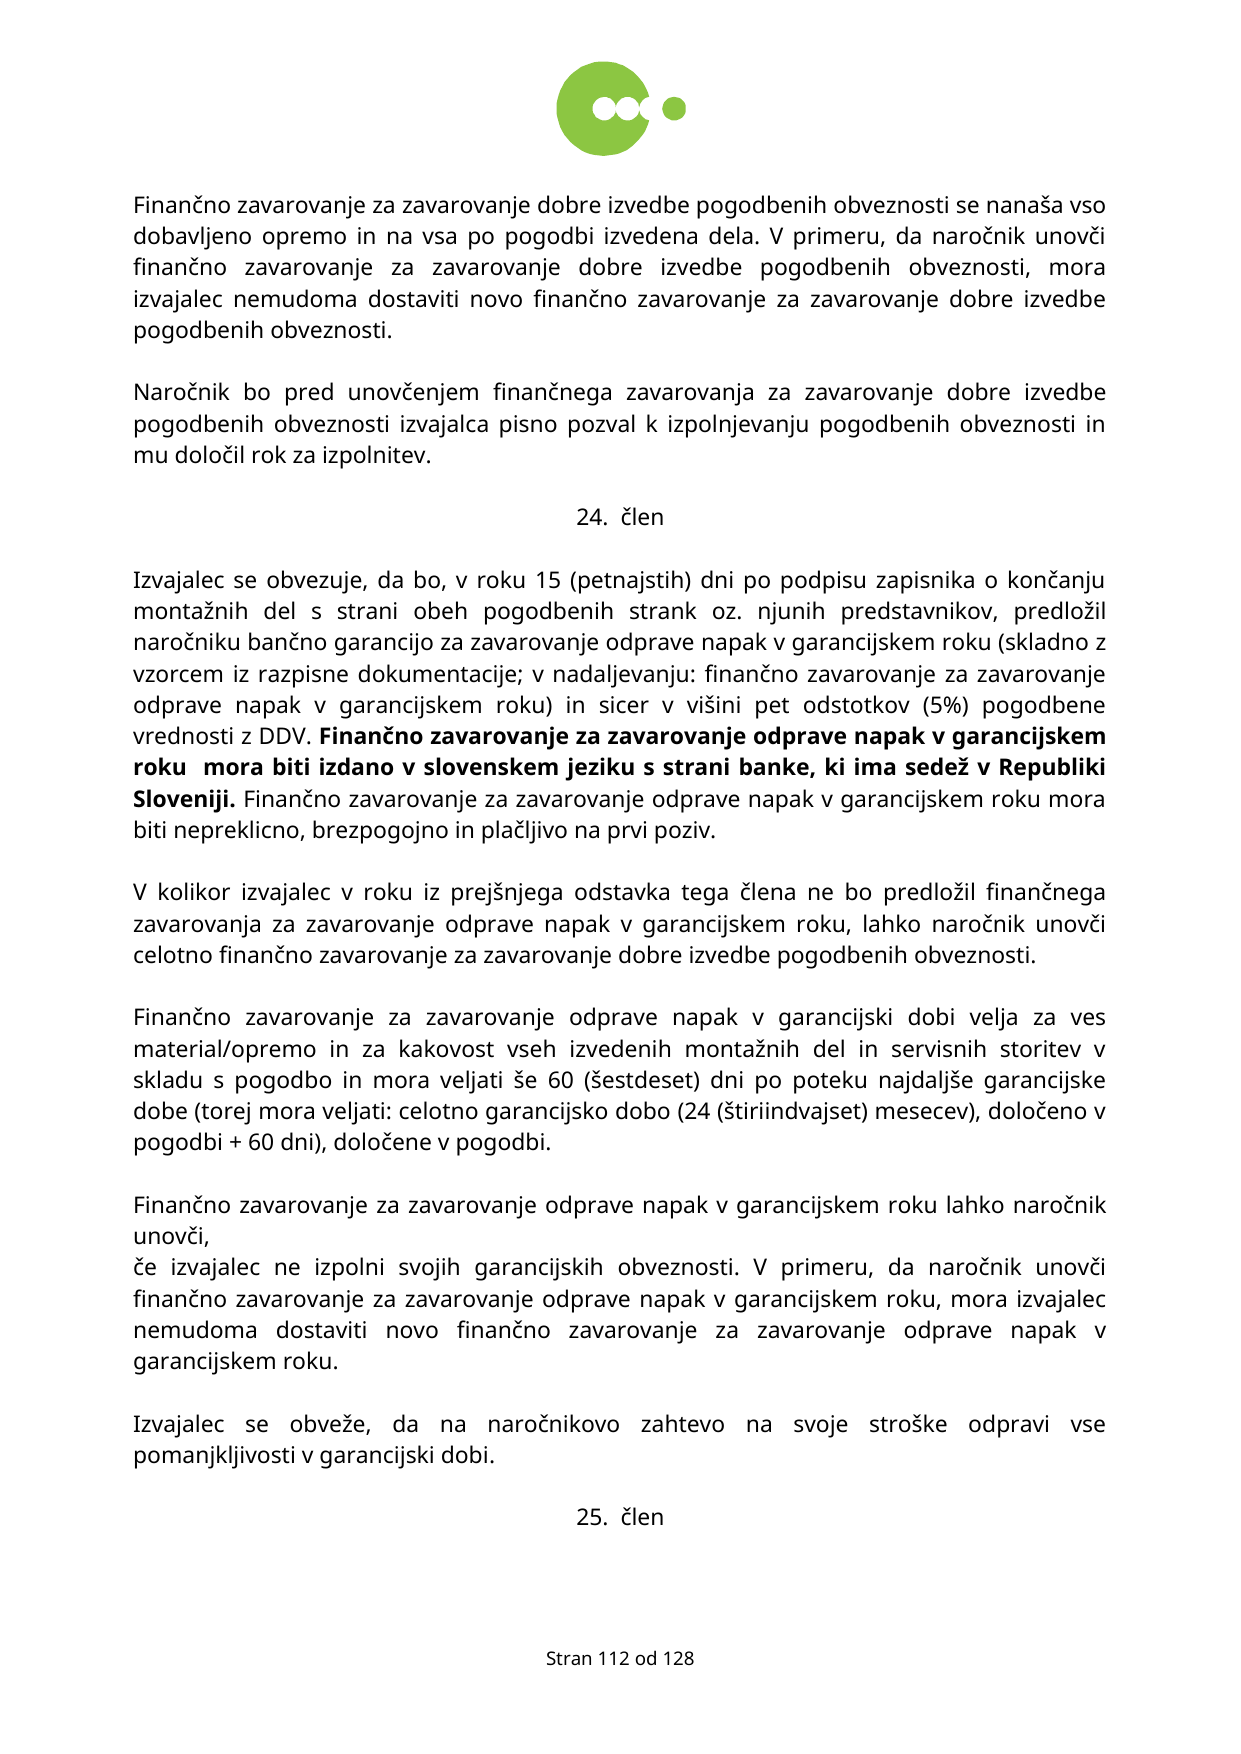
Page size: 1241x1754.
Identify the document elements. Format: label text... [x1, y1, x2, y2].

text V kolikor izvajalec v roku iz prejšnjega odstavka tega člena ne bo predložil finančnega zavarovanja za zavarovanje odprave napak v garancijskem roku, lahko naročnik unovči celotno finančno zavarovanje za zavarovanje dobre izvedbe pogodbenih obveznosti. [133, 876, 1107, 970]
text Finančno zavarovanje za zavarovanje odprave napak v garancijski dobi velja za ves material/opremo in za kakovost vseh izvedenih montažnih del in servisnih storitev v skladu s pogodbo in mora veljati še 60 (šestdeset) dni po poteku najdaljše garancijske dobe (torej mora veljati: celotno garancijsko dobo (24 (štiriindvajset) mesecev), določeno v pogodbi + 60 dni), določene v pogodbi. [133, 1001, 1107, 1158]
text Finančno zavarovanje za zavarovanje odprave napak v garancijskem roku lahko naročnik unovči, [133, 1189, 1107, 1251]
text Naročnik bo pred unovčenjem finančnega zavarovanja za zavarovanje dobre izvedbe pogodbenih obveznosti izvajalca pisno pozval k izpolnjevanju pogodbenih obveznosti in mu določil rok za izpolnitev. [133, 376, 1107, 470]
text če izvajalec ne izpolni svojih garancijskih obveznosti. V primeru, da naročnik unovči finančno zavarovanje za zavarovanje odprave napak v garancijskem roku, mora izvajalec nemudoma dostaviti novo finančno zavarovanje za zavarovanje odprave napak v garancijskem roku. [133, 1251, 1107, 1376]
list člen [133, 1501, 1107, 1533]
text Finančno zavarovanje za zavarovanje dobre izvedbe pogodbenih obveznosti se nanaša vso dobavljeno opremo in na vsa po pogodbi izvedena dela. V primeru, da naročnik unovči finančno zavarovanje za zavarovanje dobre izvedbe pogodbenih obveznosti, mora izvajalec nemudoma dostaviti novo finančno zavarovanje za zavarovanje dobre izvedbe pogodbenih obveznosti. [133, 189, 1107, 345]
text Izvajalec se obvezuje, da bo, v roku 15 (petnajstih) dni po podpisu zapisnika o končanju montažnih del s strani obeh pogodbenih strank oz. njunih predstavnikov, predložil naročniku bančno garancijo za zavarovanje odprave napak v garancijskem roku (skladno z vzorcem iz razpisne dokumentacije; v nadaljevanju: finančno zavarovanje za zavarovanje odprave napak v garancijskem roku) in sicer v višini pet odstotkov (5%) pogodbene vrednosti z DDV. Finančno zavarovanje za zavarovanje odprave napak v garancijskem roku mora biti izdano v slovenskem jeziku s strani banke, ki ima sedež v Republiki Sloveniji. Finančno zavarovanje za zavarovanje odprave napak v garancijskem roku mora biti nepreklicno, brezpogojno in plačljivo na prvi poziv. [133, 564, 1107, 845]
text Izvajalec se obveže, da na naročnikovo zahtevo na svoje stroške odpravi vse pomanjkljivosti v garancijski dobi. [133, 1408, 1107, 1470]
list člen [133, 501, 1107, 533]
